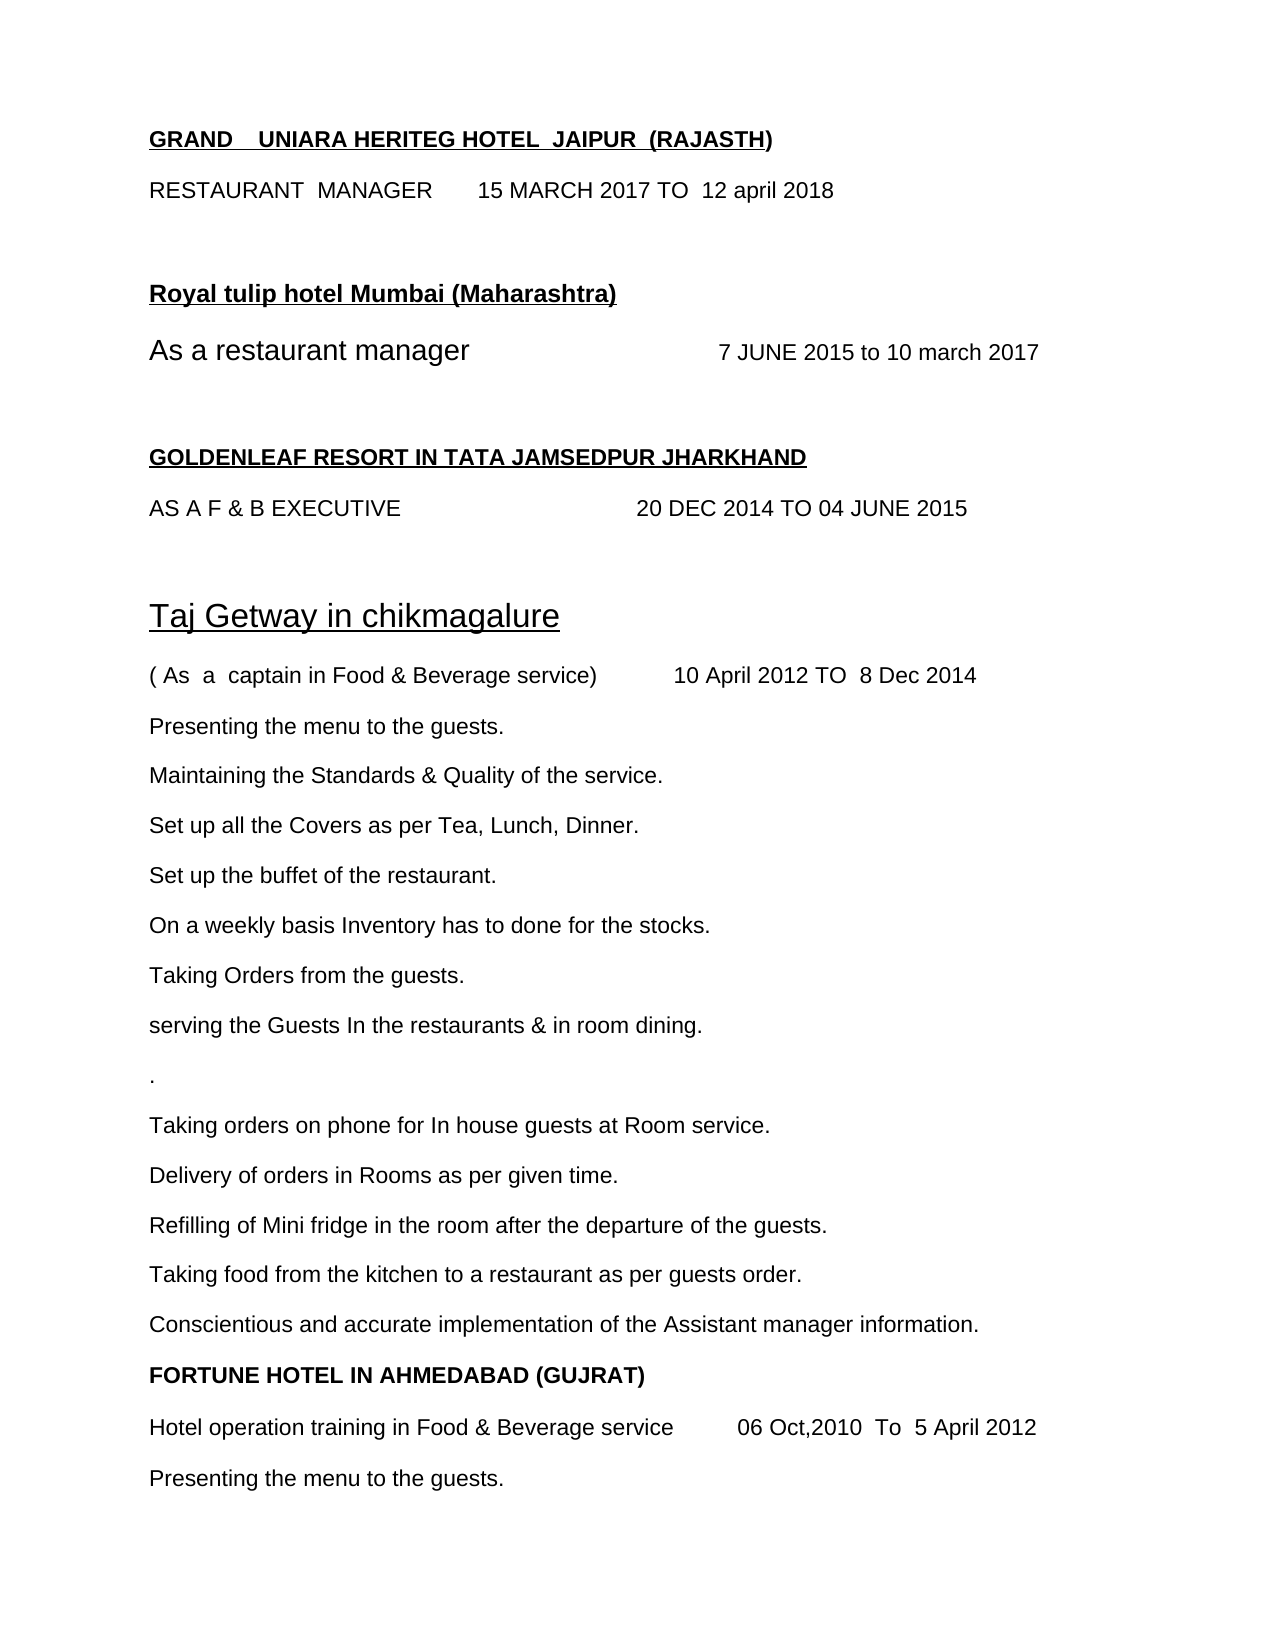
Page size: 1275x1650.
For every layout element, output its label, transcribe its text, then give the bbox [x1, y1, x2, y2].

text serving the Guests In the restaurants & in room dining. [149, 1012, 1111, 1038]
text Fortune hotel in ahmedabad (gujrat) [149, 1362, 1111, 1389]
text Presenting the menu to the guests. [149, 713, 1111, 739]
text Set up the buffet of the restaurant. [149, 862, 1111, 889]
text Taking orders on phone for In house guests at Room service. [149, 1112, 1111, 1138]
text Refilling of Mini fridge in the room after the departure of the guests. [149, 1212, 1111, 1238]
text On a weekly basis Inventory has to done for the stocks. [149, 912, 1111, 938]
text Delivery of orders in Rooms as per given time. [149, 1162, 1111, 1188]
text Maintaining the Standards & Quality of the service. [149, 762, 1111, 789]
text Taking Orders from the guests. [149, 962, 1111, 988]
text as a f & b executive 20 dec 2014 to 04 june 2015 [149, 494, 1111, 521]
text Hotel operation training in Food & Beverage service 06 Oct,2010 To 5 April 2012 [149, 1413, 1111, 1440]
text Royal tulip hotel Mumbai (Maharashtra) [149, 279, 1111, 308]
text . [149, 1062, 1111, 1088]
text Taj Getway in chikmagalure [149, 597, 1111, 635]
text ( As a captain in Food & Beverage service) 10 April 2012 TO 8 Dec 2014 [149, 662, 1111, 688]
text Conscientious and accurate implementation of the Assistant manager information. [149, 1311, 1111, 1338]
text Grand uniara heriteg hotel Jaipur (Rajasth) [149, 126, 1111, 152]
text Presenting the menu to the guests. [149, 1464, 1111, 1491]
text goldenleaf resort in tata jamsedpur jharkhanD [149, 443, 1111, 470]
text RESTAURANT MANAGER 15 MARCH 2017 TO 12 april 2018 [149, 177, 1111, 203]
text As a restaurant manager 7 JUNE 2015 to 10 march 2017 [149, 333, 1111, 367]
text Set up all the Covers as per Tea, Lunch, Dinner. [149, 812, 1111, 839]
text Taking food from the kitchen to a restaurant as per guests order. [149, 1261, 1111, 1288]
